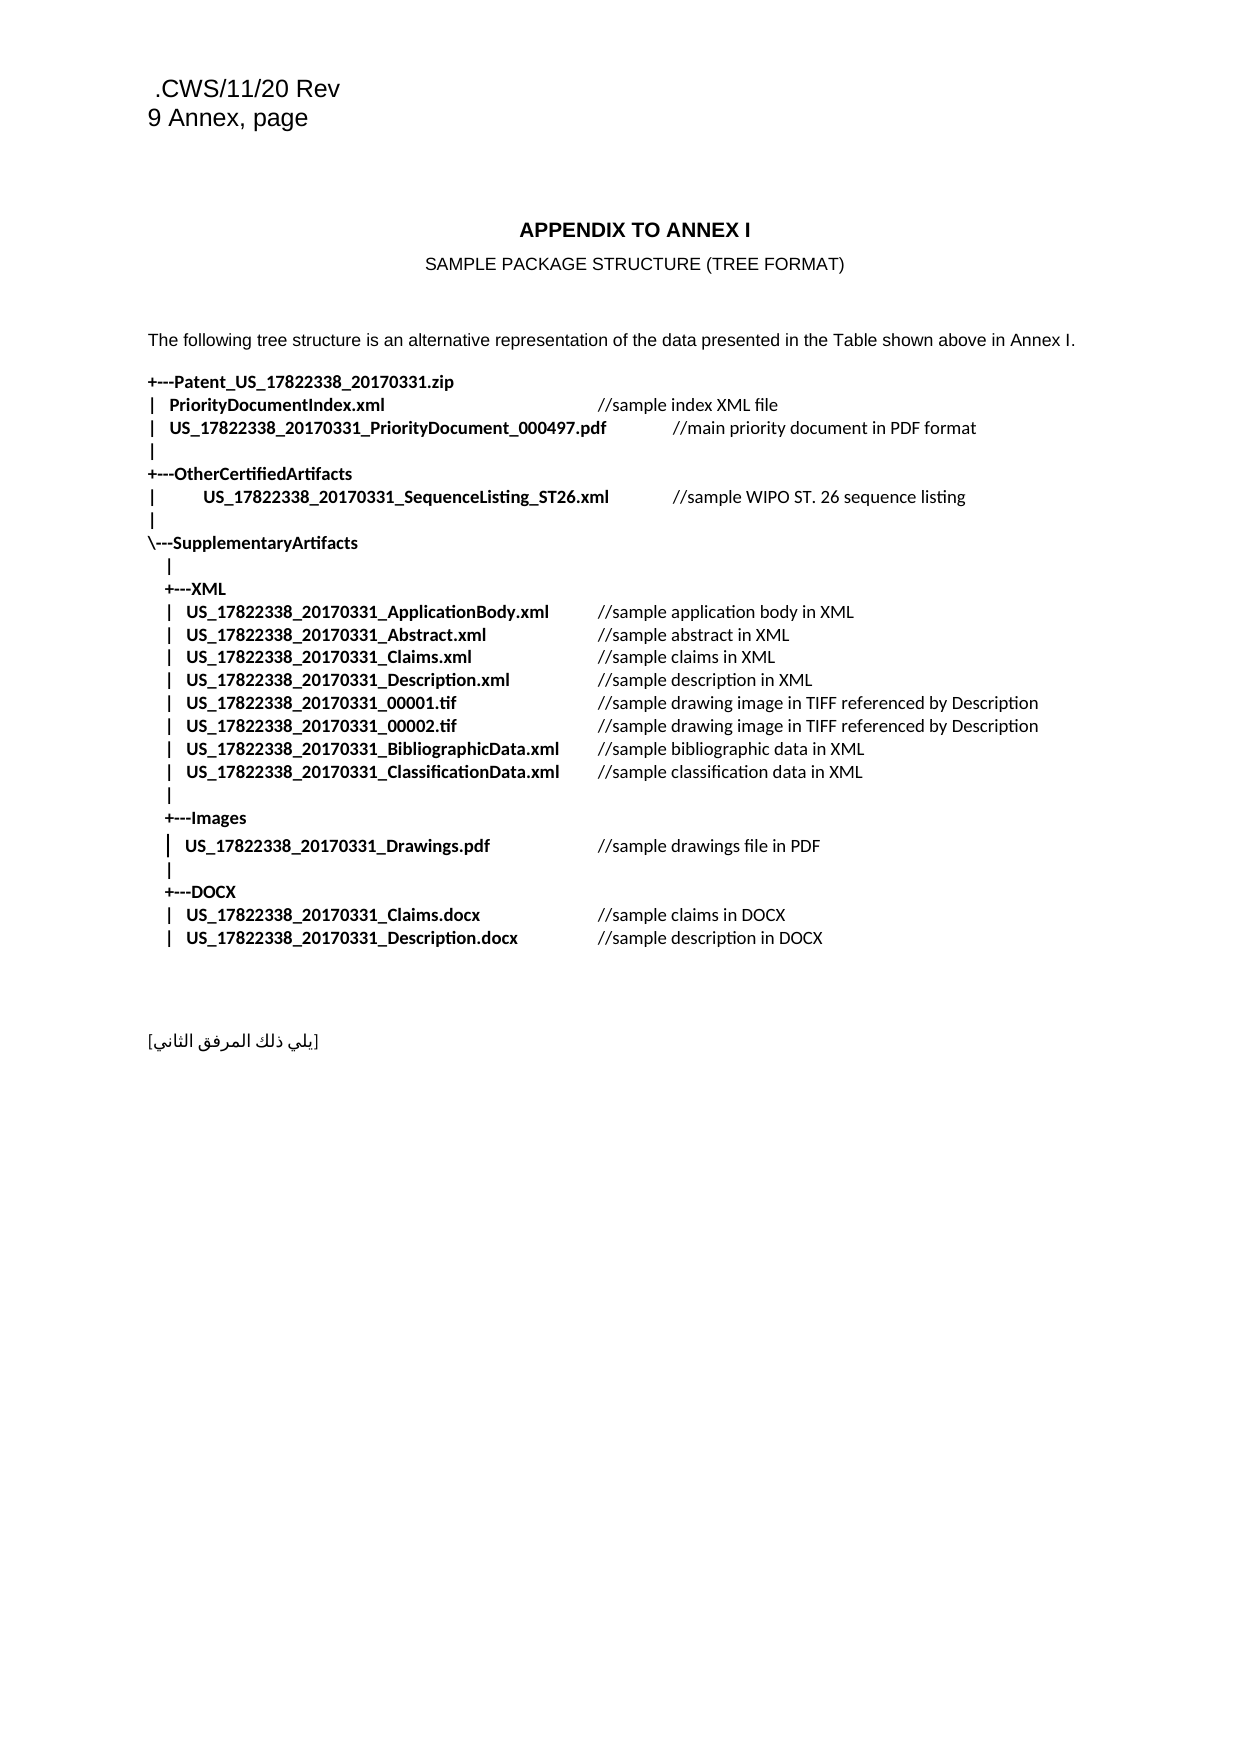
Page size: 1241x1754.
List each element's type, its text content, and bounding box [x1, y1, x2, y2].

text | [148, 439, 1122, 462]
text | [148, 508, 1122, 531]
title SAMPLE PACKAGE STRUCTURE (TREE FORMAT) [339, 253, 930, 274]
text +---Patent_US_17822338_20170331.zip [148, 371, 1122, 393]
text | [148, 858, 1122, 881]
text | US_17822338_20170331_BibliographicData.xml //sample bibliographic data in XML [148, 737, 1122, 760]
text \---SupplementaryArtifacts [148, 531, 1122, 554]
text | US_17822338_20170331_Claims.docx //sample claims in DOCX [148, 903, 1122, 926]
text | US_17822338_20170331_Abstract.xml //sample abstract in XML [148, 623, 1122, 646]
text +---Images [148, 806, 1122, 829]
text | [148, 783, 1122, 806]
text | US_17822338_20170331_PriorityDocument_000497.pdf //main priority document in PDF format [148, 416, 1122, 439]
text | US_17822338_20170331_SequenceListing_ST26.xml //sample WIPO ST. 26 sequence listing [148, 485, 1122, 508]
text [يلي ذلك المرفق الثاني] [148, 1030, 546, 1051]
text +---XML [148, 577, 1122, 600]
text | PriorityDocumentIndex.xml //sample index XML file [148, 393, 1122, 416]
text The following tree structure is an alternative representation of the data presented in the Table shown above in Annex I. [148, 330, 1122, 350]
text | US_17822338_20170331_Drawings.pdf //sample drawings file in PDF [148, 829, 1122, 858]
text | US_17822338_20170331_ClassificationData.xml //sample classification data in XML [148, 760, 1122, 783]
text | US_17822338_20170331_ApplicationBody.xml //sample application body in XML [148, 600, 1122, 623]
text | US_17822338_20170331_00002.tif //sample drawing image in TIFF referenced by Description [148, 714, 1122, 737]
text | US_17822338_20170331_00001.tif //sample drawing image in TIFF referenced by Description [148, 691, 1122, 714]
text +---DOCX [148, 881, 1122, 903]
text | [148, 554, 1122, 577]
text APPENDIX TO ANNEX I [148, 218, 1122, 242]
text | US_17822338_20170331_Description.xml //sample description in XML [148, 668, 1122, 691]
text | US_17822338_20170331_Description.docx //sample description in DOCX [148, 926, 1122, 949]
text | US_17822338_20170331_Claims.xml //sample claims in XML [148, 646, 1122, 668]
text +---OtherCertifiedArtifacts [148, 462, 1122, 485]
